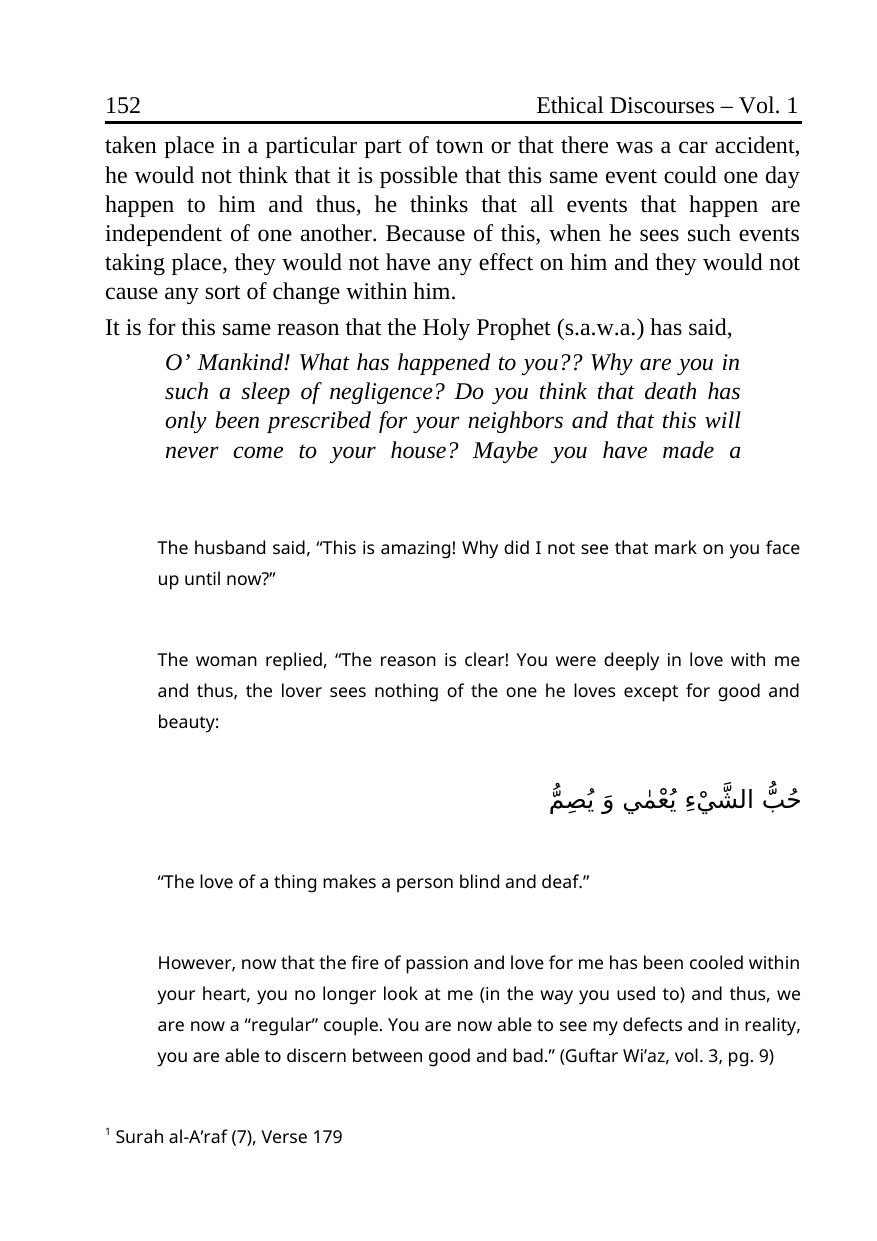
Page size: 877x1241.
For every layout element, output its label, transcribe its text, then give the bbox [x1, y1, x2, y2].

text For example, when a person hears that in a flood or earthquake had taken place in a particular part of town or that there was a car accident, he would not think that it is possible that this same event could one day happen to him and thus, he thinks that all events that happen are independent of one another. Because of this, when he sees such events taking place, they would not have any effect on him and they would not cause any sort of change within him. [105, 131, 802, 306]
text O’ Mankind! What has happened to you?? Why are you in such a sleep of negligence? Do you think that death has only been prescribed for your neighbors and that this will never come to your house? Maybe you have made a covenant with yourselves that you have been given a respite and that you will remain alive for some time to come still!? [165, 347, 742, 464]
text It is for this same reason that the Holy Prophet (s.a.w.a.) has said, [105, 312, 802, 341]
